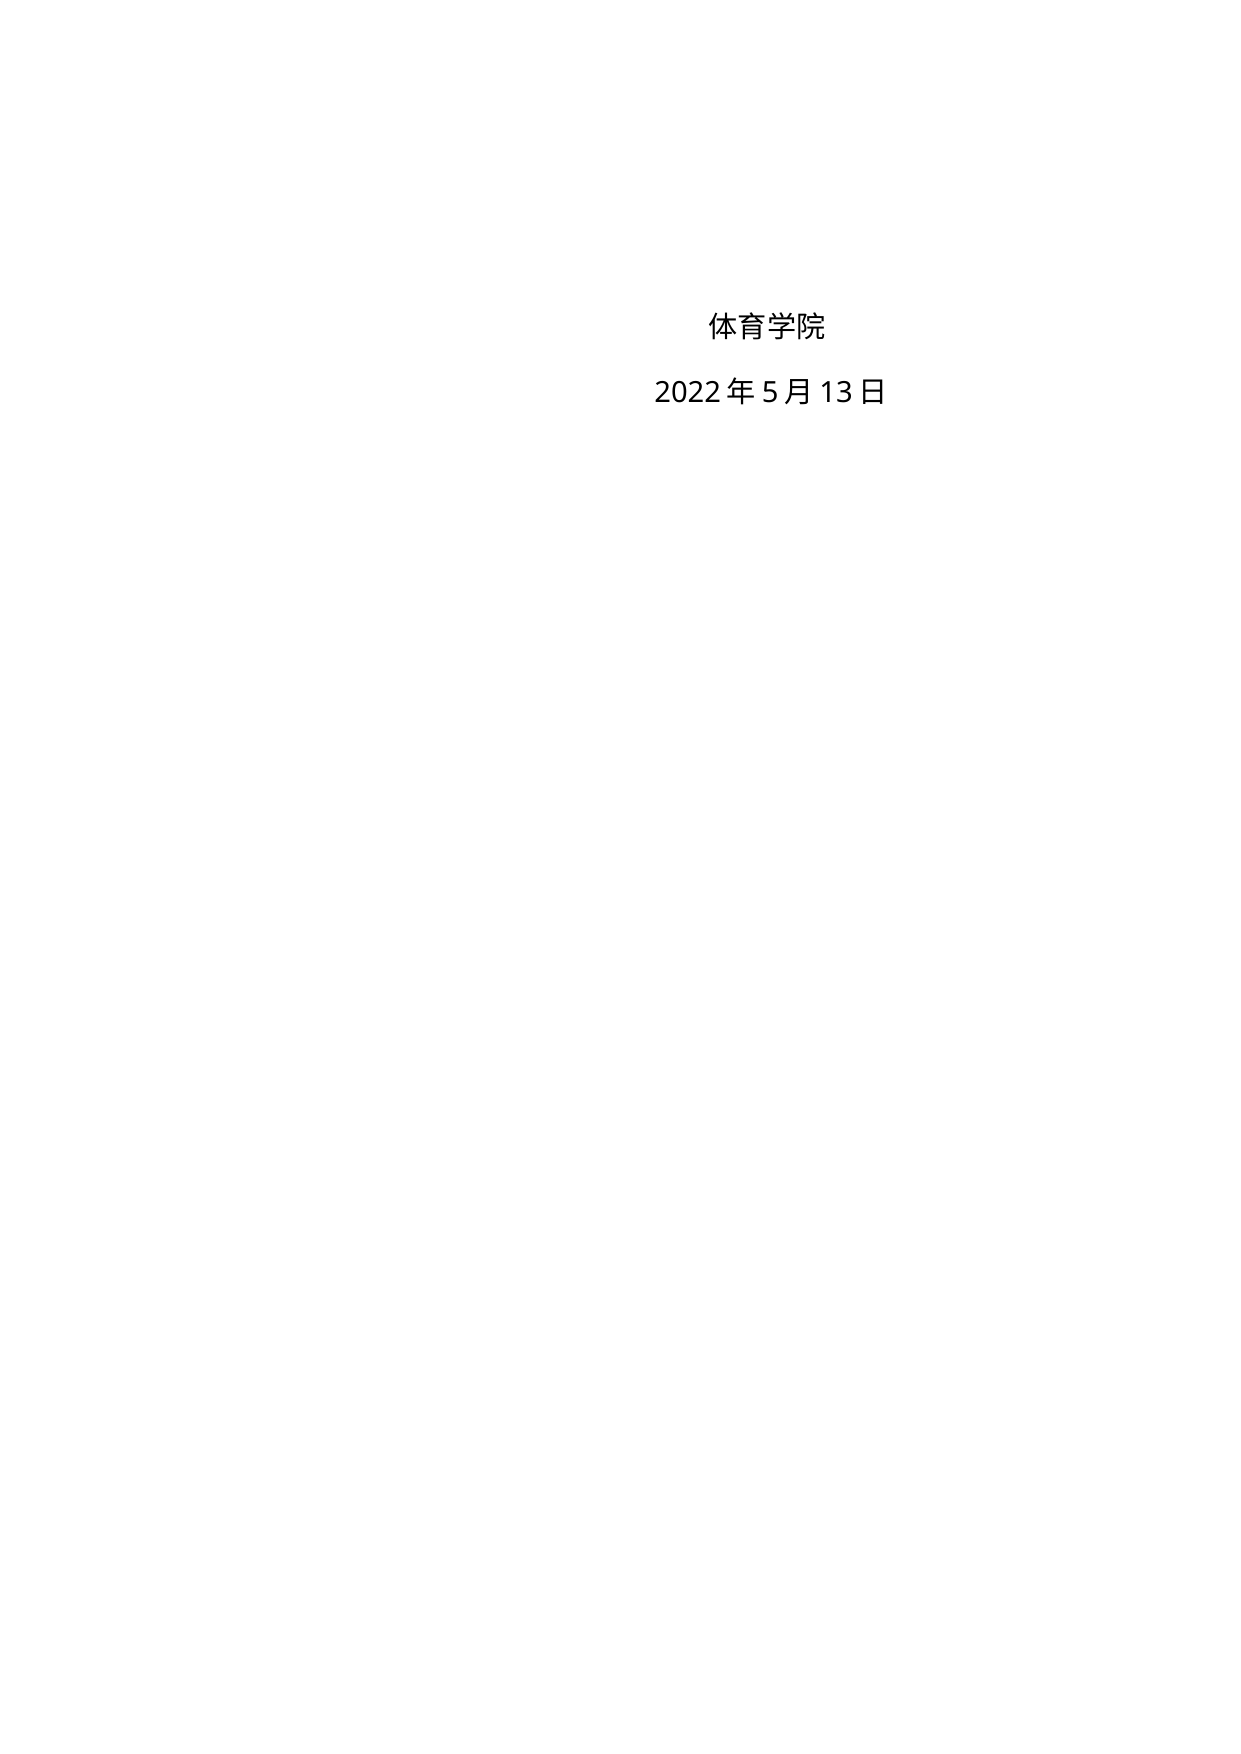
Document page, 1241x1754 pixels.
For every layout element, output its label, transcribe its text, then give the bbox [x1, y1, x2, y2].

text 体育学院 [187, 292, 1053, 357]
text 2022年5月13日 [187, 357, 1053, 422]
